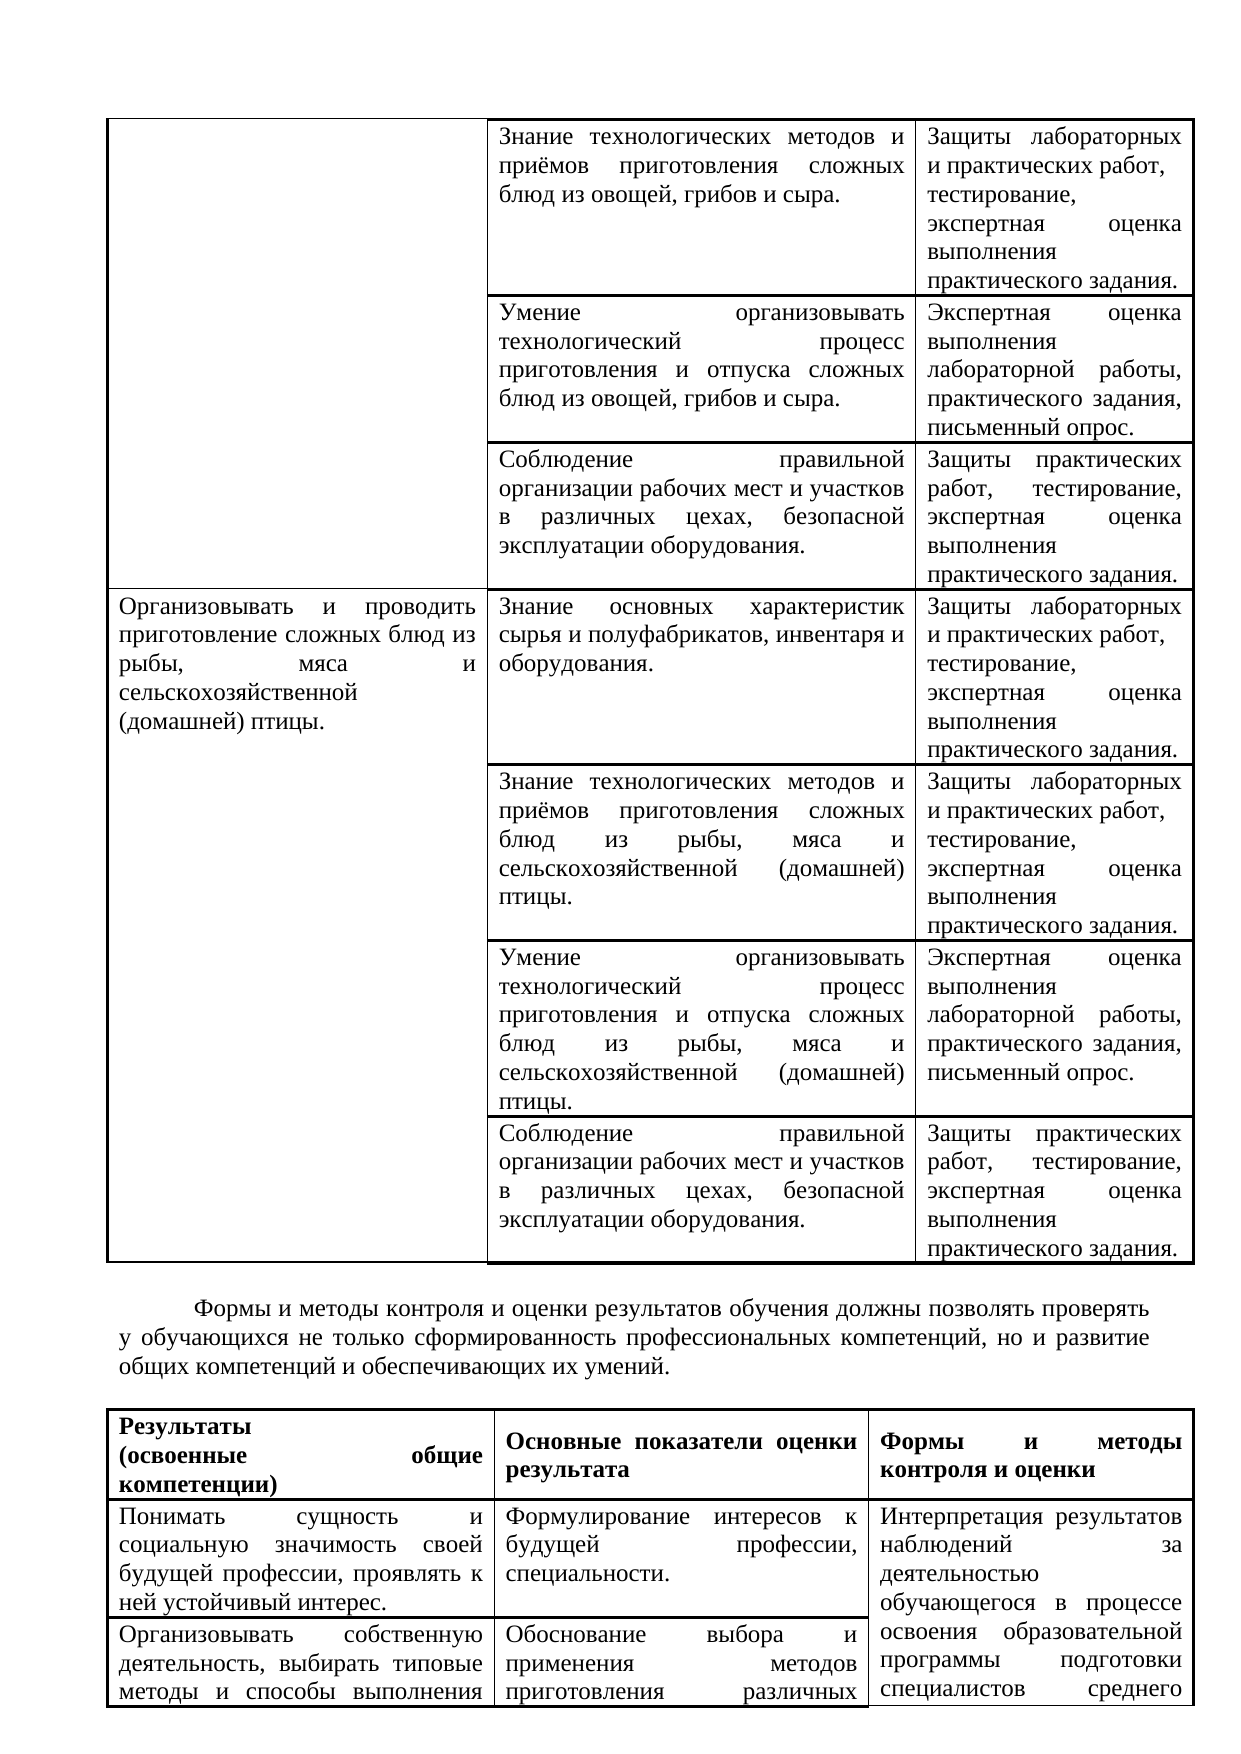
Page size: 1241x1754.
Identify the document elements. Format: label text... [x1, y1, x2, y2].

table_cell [109, 119, 487, 588]
table_cell Соблюдение правильной организации рабочих мест и участков в различных цехах, безопасной эксплуатации оборудования. [488, 1118, 915, 1261]
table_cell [495, 1619, 868, 1705]
table_cell Соблюдение правильной организации рабочих мест и участков в различных цехах, безопасной эксплуатации оборудования. [488, 444, 915, 588]
table_cell Защиты лабораторных и практических работ, тестирование, экспертная оценка выполнения практического задания. [916, 766, 1192, 939]
text Формы и методы контроля и оценки результатов обучения должны позволять проверять у обучающихся не только сформированность профессиональных компетенций, но и развитие общих компетенций и обеспечивающих их умений. [119, 1293, 1151, 1379]
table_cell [916, 121, 1192, 294]
table_header Формы и методы контроля и оценки [869, 1411, 1192, 1498]
table_cell Умение организовывать технологический процесс приготовления и отпуска сложных блюд из овощей, грибов и сыра. [488, 297, 915, 441]
table_cell Защиты лабораторных и практических работ, тестирование, экспертная оценка выполнения практического задания. [916, 591, 1192, 763]
table_header Основные показатели оценки результата [495, 1411, 868, 1498]
table_cell Защиты практических работ, тестирование, экспертная оценка выполнения практического задания. [916, 1118, 1192, 1261]
table_cell Формулирование интересов к будущей профессии, специальности. [495, 1501, 868, 1616]
table_header Результаты (освоенные общие компетенции) [109, 1411, 494, 1498]
table_cell Умение организовывать технологический процесс приготовления и отпуска сложных блюд из рыбы, мяса и сельскохозяйственной (домашней) птицы. [488, 942, 915, 1114]
table_cell Организовывать и проводить приготовление сложных блюд из рыбы, мяса и сельскохозяйственной (домашней) птицы. [109, 589, 487, 1261]
table_cell Знание технологических методов и приёмов приготовления сложных блюд из рыбы, мяса и сельскохозяйственной (домашней) птицы. [488, 766, 915, 939]
table_cell Защиты практических работ, тестирование, экспертная оценка выполнения практического задания. [916, 444, 1192, 588]
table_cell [109, 1619, 494, 1705]
table_cell Знание технологических методов и приёмов приготовления сложных блюд из овощей, грибов и сыра. [488, 121, 915, 294]
table_cell Экспертная оценка выполнения лабораторной работы, практического задания, письменный опрос. [916, 297, 1192, 441]
table_cell Знание основных характеристик сырья и полуфабрикатов, инвентаря и оборудования. [488, 591, 915, 763]
table_cell Экспертная оценка выполнения лабораторной работы, практического задания, письменный опрос. [916, 942, 1192, 1114]
table_cell Понимать сущность и социальную значимость своей будущей профессии, проявлять к ней устойчивый интерес. [109, 1501, 494, 1616]
table_cell Интерпретация результатов наблюдений за деятельностью обучающегося в процессе освоения образовательной программы подготовки специалистов среднего звена. [869, 1501, 1192, 1705]
